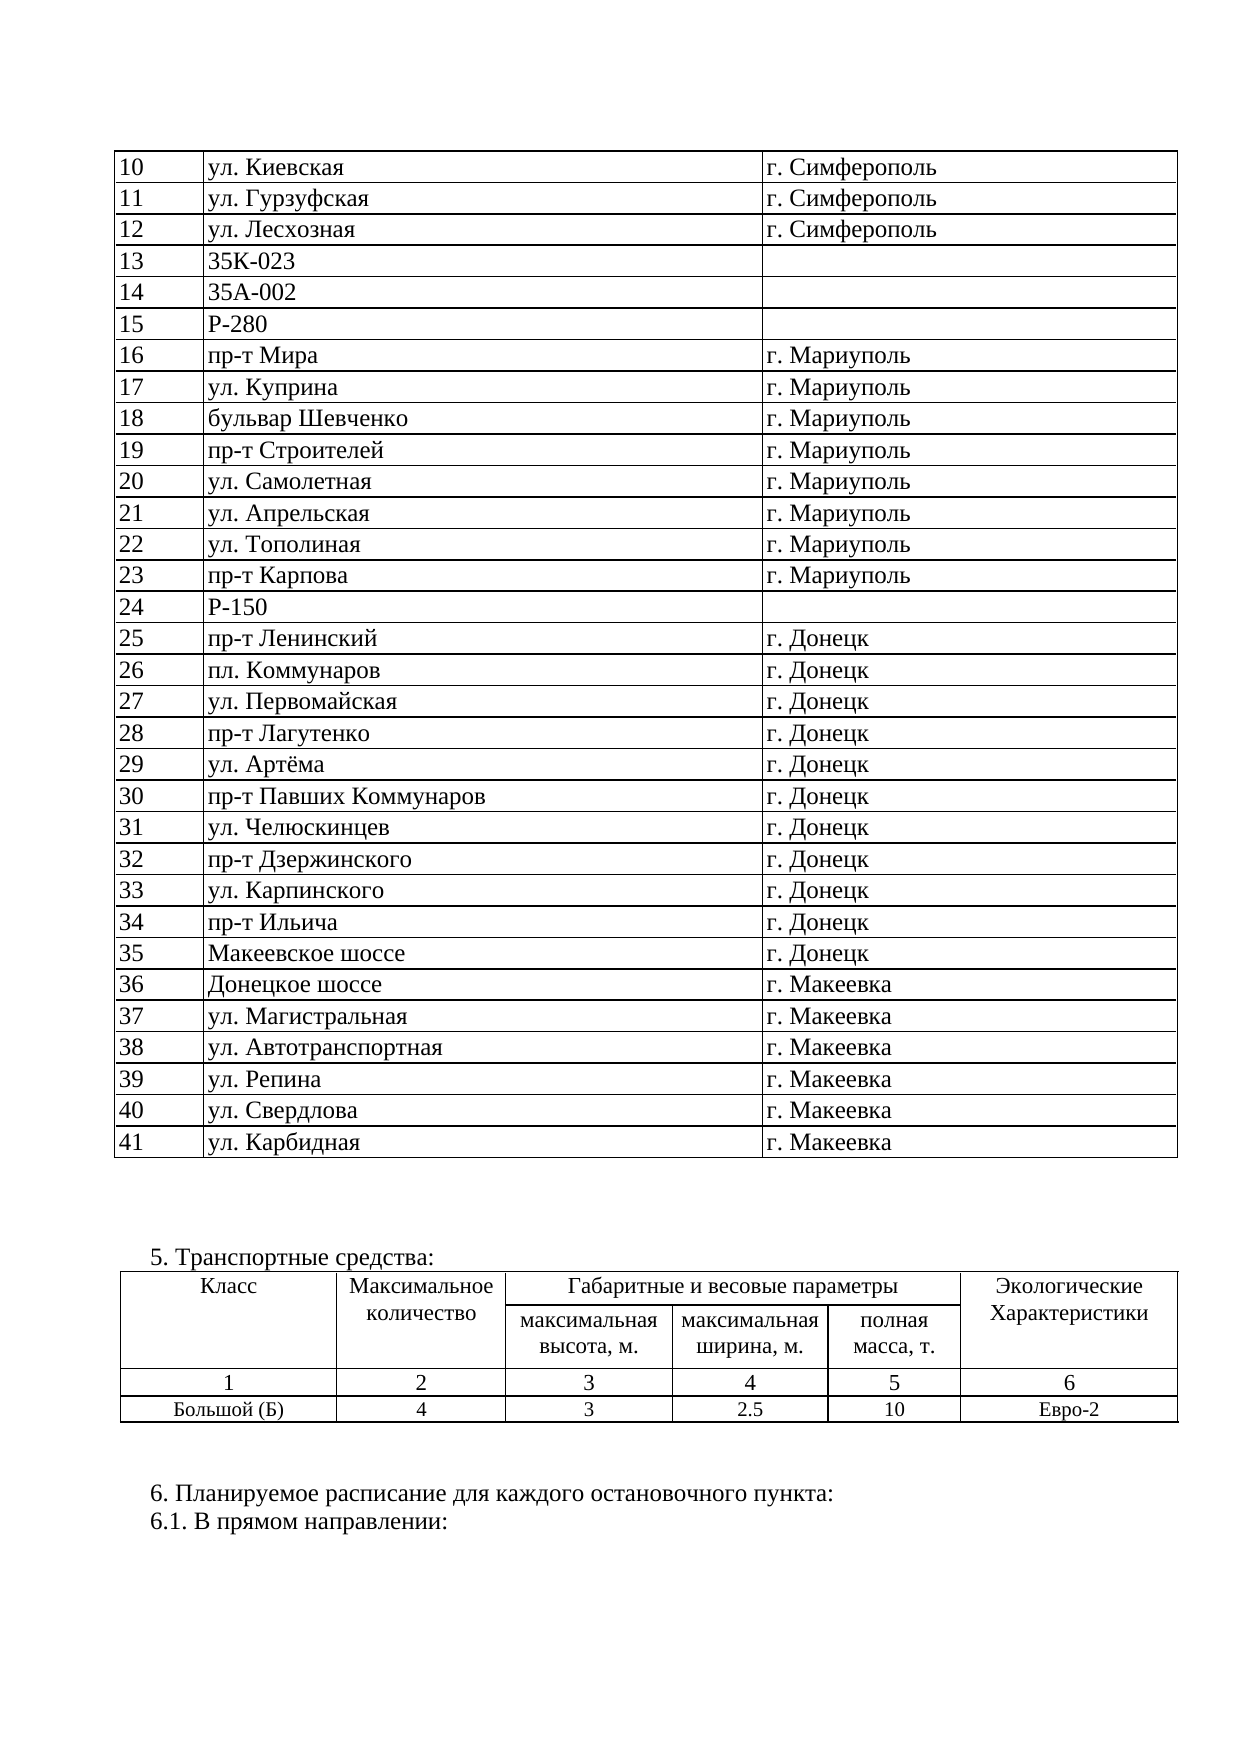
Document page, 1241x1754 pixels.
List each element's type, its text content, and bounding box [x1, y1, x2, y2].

table_cell Макеевское шоссе [204, 938, 762, 968]
table_cell 36 [115, 969, 203, 999]
table_cell г. Симферополь [763, 213, 1177, 244]
table_cell 30 [115, 780, 203, 811]
table_cell 23 [115, 560, 203, 590]
table_cell 32 [115, 843, 203, 873]
table_cell пр-т Дзержинского [204, 844, 762, 873]
table_cell 31 [115, 812, 203, 842]
table_cell полная масса, т. [829, 1306, 960, 1367]
table_cell г. Донецк [763, 874, 1177, 905]
table_cell 20 [115, 466, 203, 496]
table_cell ул. Тополиная [204, 529, 762, 559]
table_cell пр-т Карпова [204, 561, 762, 590]
table_cell г. Мариуполь [763, 433, 1177, 464]
table_cell ул. Киевская [204, 152, 762, 181]
text 6. Планируемое расписание для каждого остановочного пункта: [150, 1478, 1090, 1506]
table_cell 2.5 [673, 1397, 827, 1421]
table_cell г. Донецк [763, 905, 1177, 936]
table_header Экологические Характеристики [961, 1272, 1177, 1367]
text 6.1. В прямом направлении: [150, 1506, 1090, 1535]
table_cell 26 [115, 654, 203, 685]
text 5. Транспортные средства: [150, 1242, 1090, 1271]
table_cell 14 [115, 277, 203, 307]
table_cell г. Симферополь [763, 181, 1177, 213]
table_header Максимальное количество [337, 1272, 505, 1367]
table_cell ул. Челюскинцев [204, 812, 762, 842]
table_cell 29 [115, 749, 203, 779]
table_cell г. Мариуполь [763, 339, 1177, 370]
table_cell Р-280 [204, 309, 762, 339]
table_cell ул. Карбидная [204, 1127, 762, 1157]
table_cell г. Мариуполь [763, 528, 1177, 559]
table_cell 27 [115, 686, 203, 716]
table_cell 40 [115, 1095, 203, 1125]
table_cell 4 [673, 1369, 827, 1395]
table_cell 22 [115, 529, 203, 559]
table_cell пр-т Павших Коммунаров [204, 781, 762, 811]
table_cell [763, 244, 1177, 276]
table_cell г. Мариуполь [763, 465, 1177, 496]
table_cell г. Симферополь [763, 152, 1177, 181]
table_cell ул. Магистральная [204, 1001, 762, 1031]
table_cell г. Донецк [763, 779, 1177, 811]
table_cell 13 [115, 245, 203, 276]
table_cell Евро-2 [961, 1397, 1177, 1421]
table_cell Большой (Б) [121, 1397, 336, 1421]
table_cell 3 [506, 1369, 672, 1395]
table_cell пр-т Лагутенко [204, 718, 762, 748]
table_cell 4 [337, 1397, 505, 1421]
table_cell 19 [115, 434, 203, 464]
table_cell 5 [829, 1369, 960, 1395]
table_cell 6 [961, 1369, 1177, 1395]
table_cell Донецкое шоссе [204, 970, 762, 999]
table_cell г. Донецк [763, 685, 1177, 716]
table_cell ул. Первомайская [204, 686, 762, 716]
table_cell 35К-023 [204, 246, 762, 276]
table_cell 33 [115, 875, 203, 905]
table_cell пл. Коммунаров [204, 655, 762, 685]
table_cell пр-т Строителей [204, 435, 762, 464]
table_cell 2 [337, 1369, 505, 1395]
table_header Габаритные и весовые параметры [506, 1272, 960, 1304]
table_cell [763, 590, 1177, 622]
table_cell 35А-002 [204, 277, 762, 307]
table_cell 28 [115, 717, 203, 748]
table_cell 11 [115, 183, 203, 213]
table_cell 37 [115, 1000, 203, 1031]
table_cell [763, 276, 1177, 307]
table_cell ул. Самолетная [204, 466, 762, 496]
table_cell бульвар Шевченко [204, 403, 762, 433]
table_cell г. Донецк [763, 716, 1177, 748]
table_cell г. Мариуполь [763, 559, 1177, 590]
table_cell 18 [115, 403, 203, 433]
table_cell ул. Артёма [204, 749, 762, 779]
table_cell максимальная высота, м. [506, 1306, 672, 1367]
table_cell 17 [115, 371, 203, 402]
table_cell 1 [121, 1369, 336, 1395]
table_cell г. Донецк [763, 936, 1177, 968]
table_cell 24 [115, 591, 203, 622]
table_cell г. Макеевка [763, 1125, 1177, 1157]
table_cell г. Макеевка [763, 999, 1177, 1031]
table_cell пр-т Мира [204, 340, 762, 370]
table_cell г. Мариуполь [763, 402, 1177, 433]
table_cell г. Донецк [763, 653, 1177, 685]
table_cell 10 [829, 1397, 960, 1421]
table_cell ул. Карпинского [204, 875, 762, 905]
table_cell г. Донецк [763, 748, 1177, 779]
table_cell 25 [115, 623, 203, 653]
table_cell 35 [115, 938, 203, 968]
table_cell пр-т Ленинский [204, 623, 762, 653]
table_cell 39 [115, 1063, 203, 1094]
table_cell 21 [115, 497, 203, 527]
table_header Класс [121, 1272, 336, 1367]
table_cell ул. Репина [204, 1064, 762, 1094]
table_cell г. Макеевка [763, 1062, 1177, 1094]
table_cell Р-150 [204, 592, 762, 622]
table_cell г. Макеевка [763, 968, 1177, 999]
table_cell г. Донецк [763, 842, 1177, 873]
table_cell 34 [115, 906, 203, 936]
table_cell г. Донецк [763, 622, 1177, 653]
table_cell ул. Свердлова [204, 1095, 762, 1125]
table_cell ул. Автотранспортная [204, 1032, 762, 1062]
table_cell г. Мариуполь [763, 370, 1177, 402]
table_cell ул. Апрельская [204, 498, 762, 527]
table_cell 10 [115, 152, 203, 181]
table_cell г. Мариуполь [763, 496, 1177, 527]
table_cell пр-т Ильича [204, 907, 762, 936]
table_cell 41 [115, 1126, 203, 1157]
table_cell 15 [115, 308, 203, 339]
table_cell ул. Куприна [204, 372, 762, 402]
table_cell г. Донецк [763, 811, 1177, 842]
table_cell г. Макеевка [763, 1031, 1177, 1062]
table_cell ул. Лесхозная [204, 215, 762, 244]
table_cell [763, 307, 1177, 339]
table_cell 38 [115, 1032, 203, 1062]
table_cell ул. Гурзуфская [204, 183, 762, 213]
table_cell 12 [115, 214, 203, 244]
table_cell максимальная ширина, м. [673, 1306, 827, 1367]
table_cell 16 [115, 340, 203, 370]
table_cell 3 [506, 1397, 672, 1421]
table_cell г. Макеевка [763, 1094, 1177, 1125]
